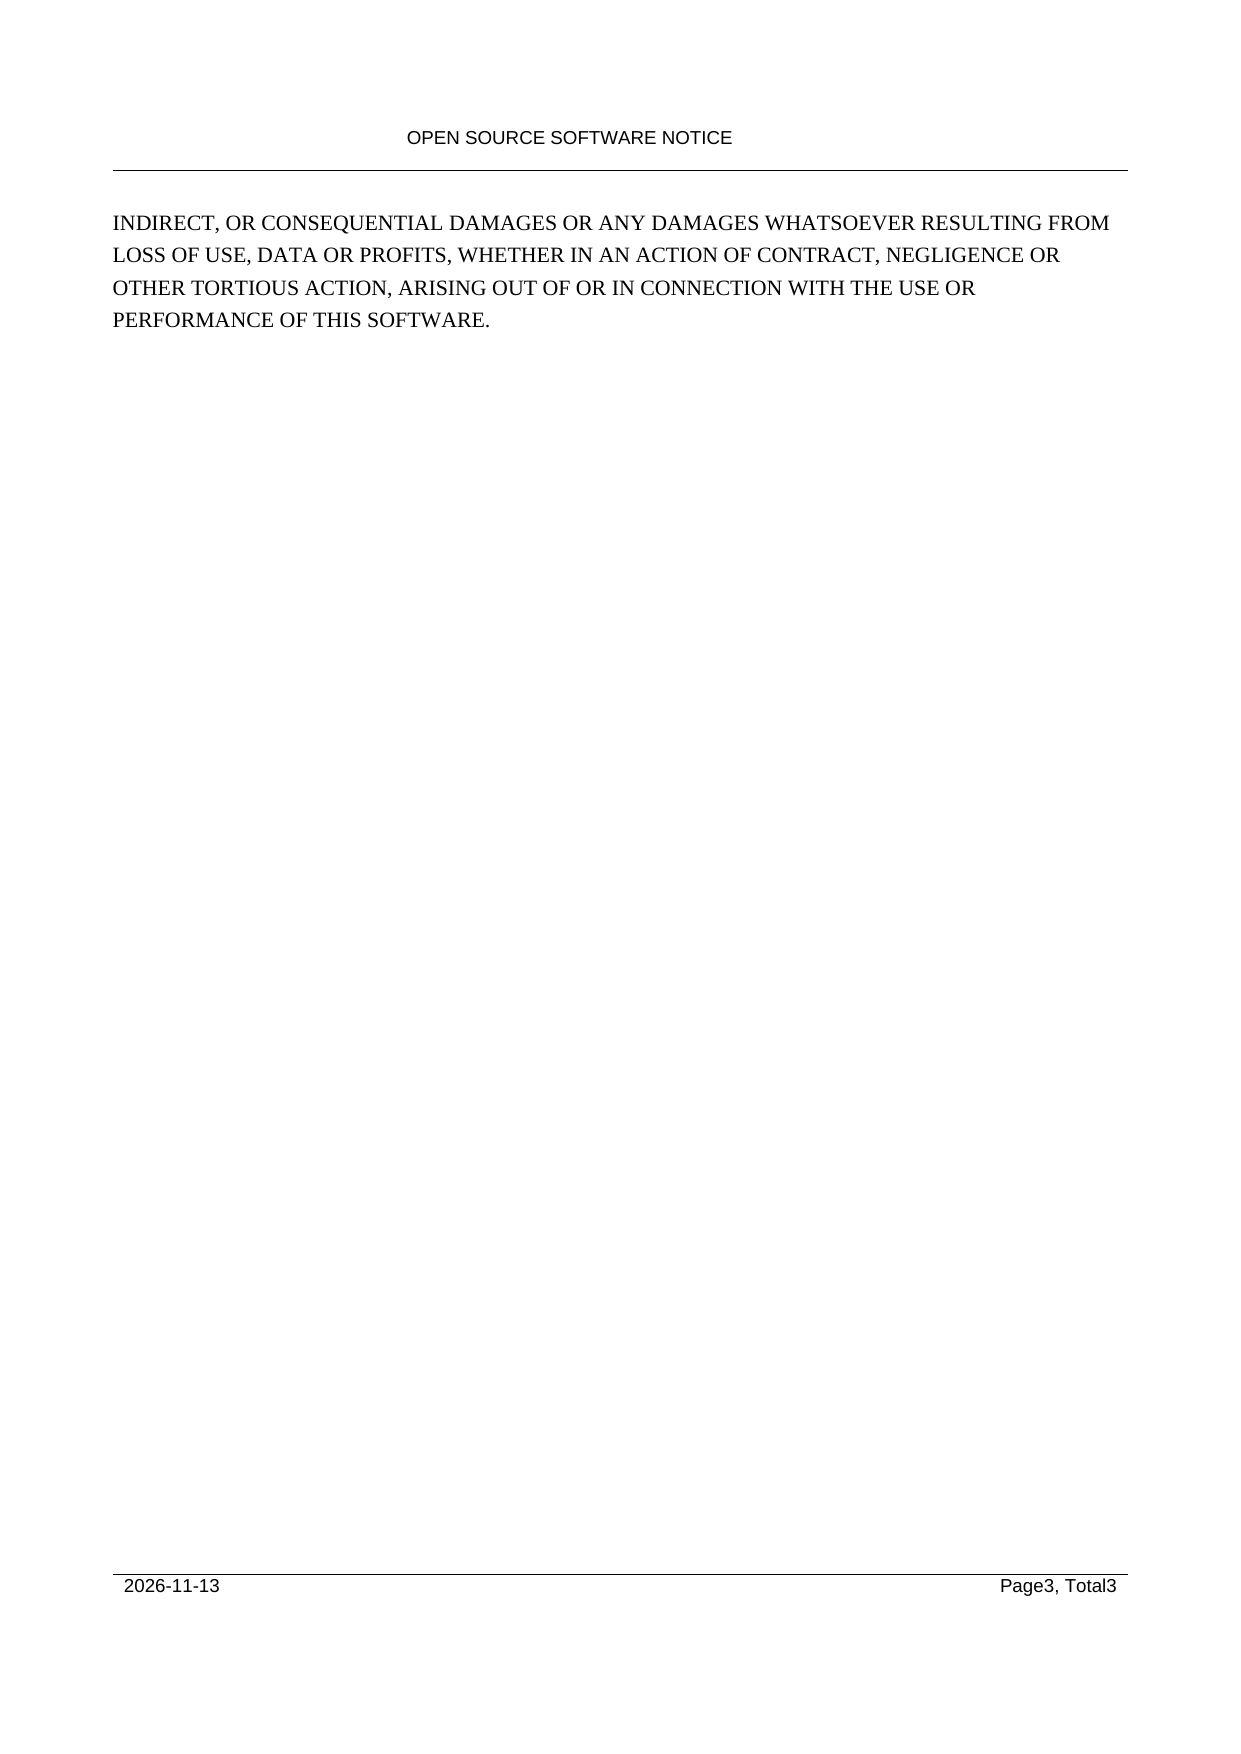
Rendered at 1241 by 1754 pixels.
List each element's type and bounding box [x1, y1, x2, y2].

text [112, 206, 1128, 369]
